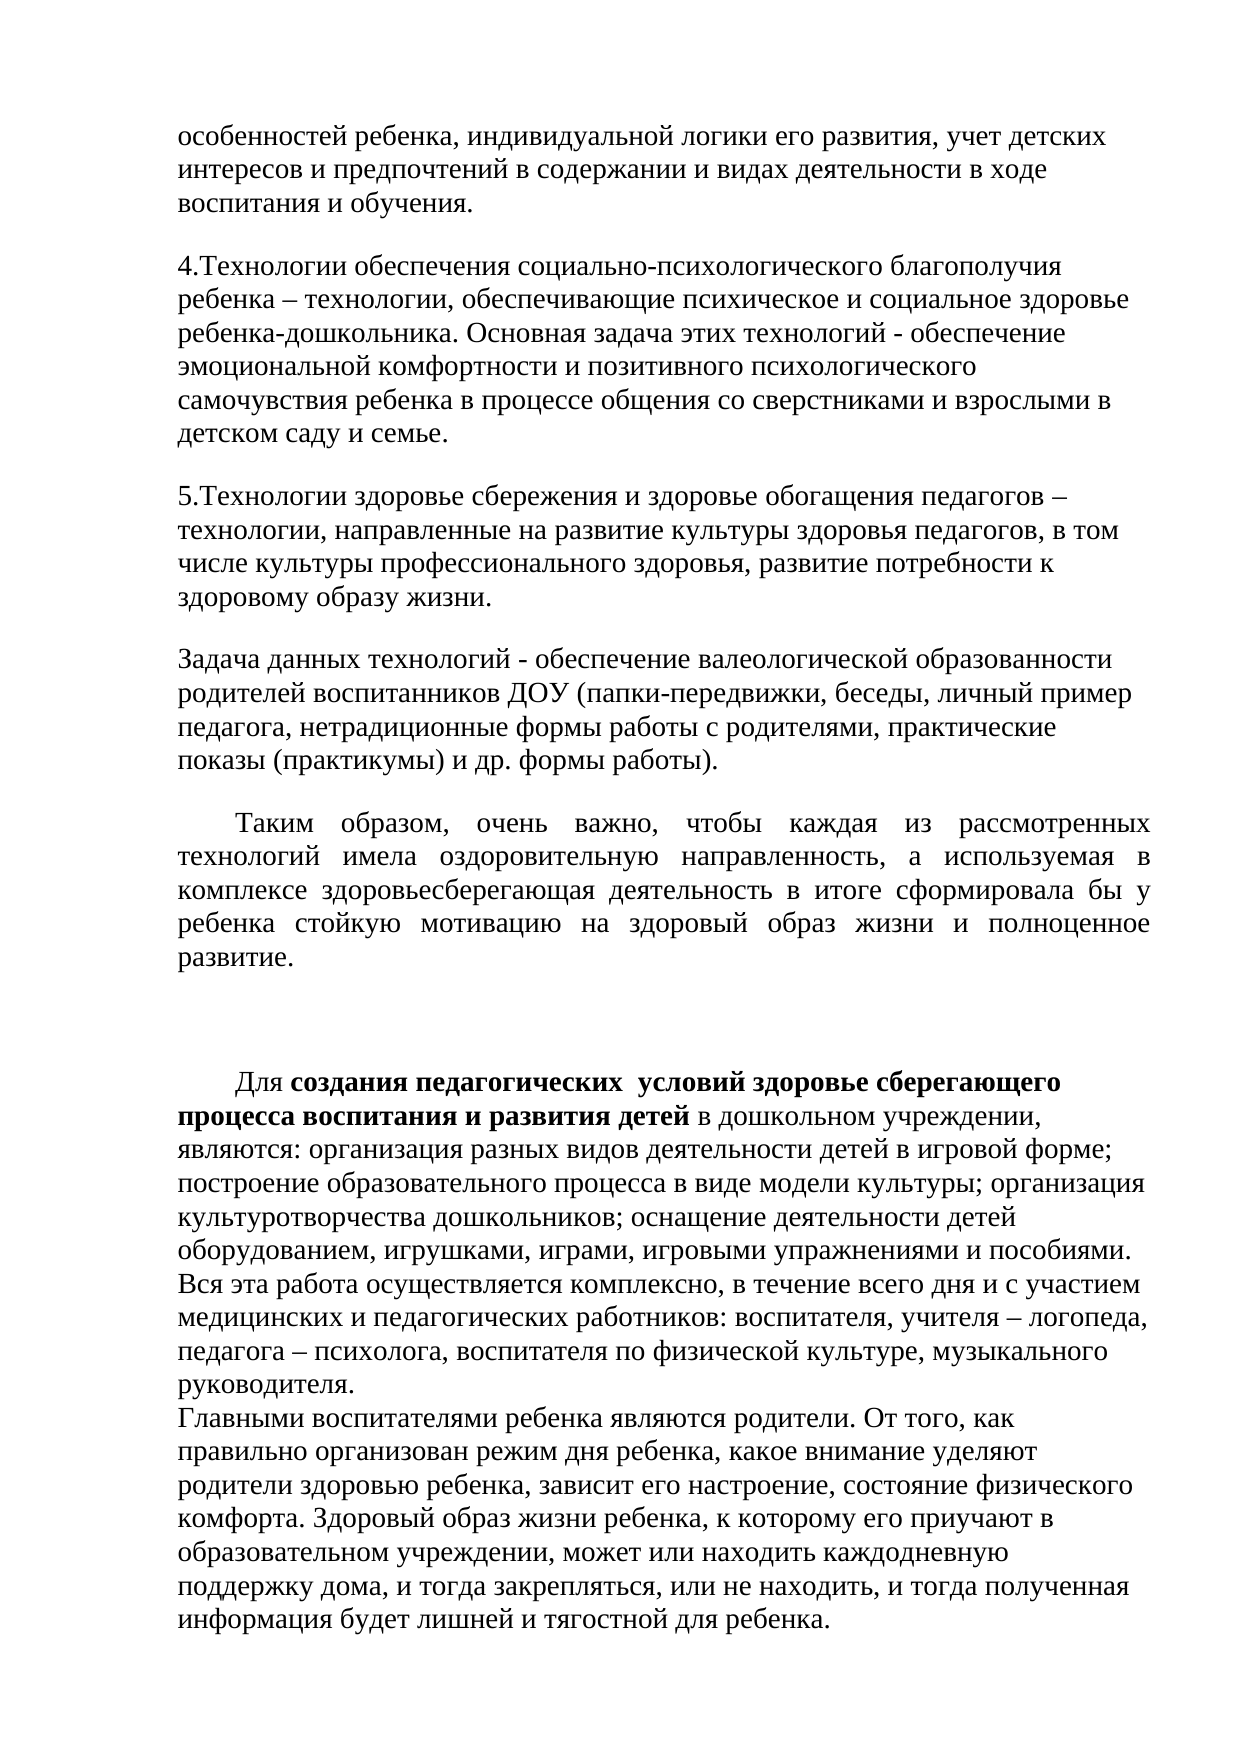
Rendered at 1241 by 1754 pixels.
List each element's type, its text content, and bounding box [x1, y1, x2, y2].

text 4.Технологии обеспечения социально-психологического благополучия ребенка – технологии, обеспечивающие психическое и социальное здоровье ребенка-дошкольника. Основная задача этих технологий - обеспечение эмоциональной комфортности и позитивного психологического самочувствия ребенка в процессе общения со сверстниками и взрослыми в детском саду и семье. [177, 248, 1152, 449]
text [177, 118, 1152, 219]
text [177, 1064, 1152, 1635]
text Таким образом, очень важно, чтобы каждая из рассмотренных технологий имела оздоровительную направленность, а используемая в комплексе здоровьесберегающая деятельность в итоге сформировала бы у ребенка стойкую мотивацию на здоровый образ жизни и полноценное развитие. [177, 805, 1152, 973]
text Задача данных технологий - обеспечение валеологической образованности родителей воспитанников ДОУ (папки-передвижки, беседы, личный пример педагога, нетрадиционные формы работы с родителями, практические показы (практикумы) и др. формы работы). [177, 642, 1152, 776]
text 5.Технологии здоровье сбережения и здоровье обогащения педагогов – технологии, направленные на развитие культуры здоровья педагогов, в том числе культуры профессионального здоровья, развитие потребности к здоровому образу жизни. [177, 478, 1152, 612]
